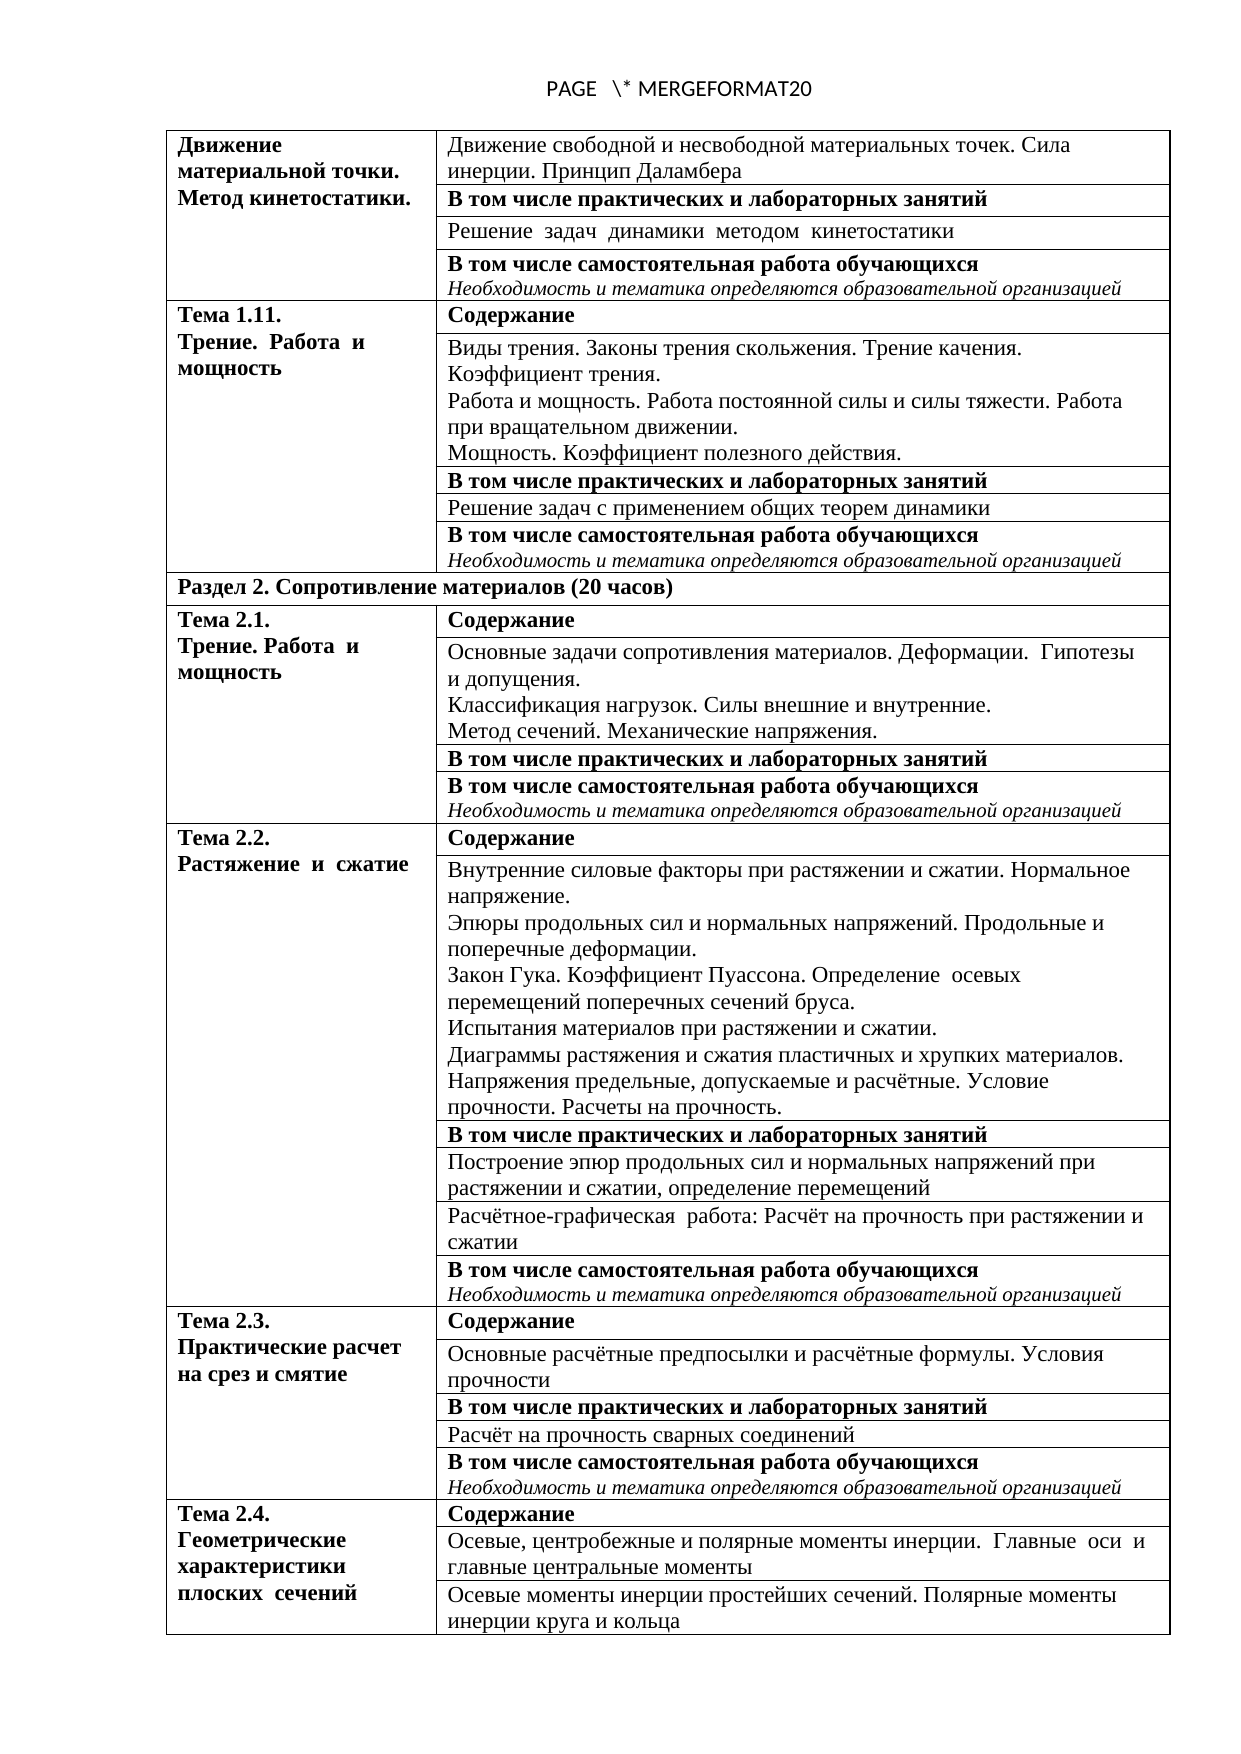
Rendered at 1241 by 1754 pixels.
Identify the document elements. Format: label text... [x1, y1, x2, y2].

table_cell Тема 1.11. Трение. Работа и мощность [167, 301, 436, 572]
table_cell Тема 2.2. Растяжение и сжатие [167, 824, 436, 1306]
table_cell Содержание [437, 1500, 1169, 1526]
table_cell Решение задач динамики методом кинетостатики [437, 217, 1169, 249]
table_cell Расчёт на прочность сварных соединений [437, 1421, 1169, 1447]
table_cell В том числе самостоятельная работа обучающихся Необходимость и тематика определяются образовательной организацией [437, 522, 1169, 572]
table_cell Содержание [437, 1307, 1169, 1339]
table_cell В том числе практических и лабораторных занятий [437, 1121, 1169, 1147]
table_cell Тема 2.4. Геометрические характеристики плоских сечений [167, 1500, 436, 1633]
table_cell Виды трения. Законы трения скольжения. Трение качения. Коэффициент трения. Работа и мощность. Работа постоянной силы и силы тяжести. Работа при вращательном движении. Мощность. Коэффициент полезного действия. [437, 334, 1169, 466]
table_cell В том числе практических и лабораторных занятий [437, 745, 1169, 771]
table_cell Основные расчётные предпосылки и расчётные формулы. Условия прочности [437, 1340, 1169, 1392]
table_cell Построение эпюр продольных сил и нормальных напряжений при растяжении и сжатии, определение перемещений [437, 1148, 1169, 1201]
table_cell В том числе самостоятельная работа обучающихся Необходимость и тематика определяются образовательной организацией [437, 1448, 1169, 1499]
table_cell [167, 131, 436, 300]
table_cell Основные задачи сопротивления материалов. Деформации. Гипотезы и допущения. Классификация нагрузок. Силы внешние и внутренние. Метод сечений. Механические напряжения. [437, 638, 1169, 744]
table_cell Осевые, центробежные и полярные моменты инерции. Главные оси и главные центральные моменты [437, 1527, 1169, 1580]
table_cell Внутренние силовые факторы при растяжении и сжатии. Нормальное напряжение. Эпюры продольных сил и нормальных напряжений. Продольные и поперечные деформации. Закон Гука. Коэффициент Пуассона. Определение осевых перемещений поперечных сечений бруса. Испытания материалов при растяжении и сжатии. Диаграммы растяжения и сжатия пластичных и хрупких материалов. Напряжения предельные, допускаемые и расчётные. Условие прочности. Расчеты на прочность. [437, 856, 1169, 1120]
table_cell В том числе практических и лабораторных занятий [437, 1394, 1169, 1420]
table_cell В том числе самостоятельная работа обучающихся Необходимость и тематика определяются образовательной организацией [437, 250, 1169, 300]
table_cell В том числе самостоятельная работа обучающихся Необходимость и тематика определяются образовательной организацией [437, 1256, 1169, 1306]
table_cell Раздел 2. Сопротивление материалов (20 часов) [167, 573, 1169, 604]
table_cell Решение задач с применением общих теорем динамики [437, 494, 1169, 521]
table_cell Осевые моменты инерции простейших сечений. Полярные моменты инерции круга и кольца [437, 1581, 1169, 1633]
table_cell Содержание [437, 606, 1169, 637]
table_cell Тема 2.1. Трение. Работа и мощность [167, 606, 436, 822]
table_cell В том числе самостоятельная работа обучающихся Необходимость и тематика определяются образовательной организацией [437, 772, 1169, 822]
table_cell В том числе практических и лабораторных занятий [437, 467, 1169, 493]
table_cell Содержание [437, 824, 1169, 855]
table_cell Содержание [437, 301, 1169, 333]
table_cell Тема 2.3. Практические расчет на срез и смятие [167, 1307, 436, 1499]
table_cell Движение свободной и несвободной материальных точек. Сила инерции. Принцип Даламбера [437, 131, 1169, 184]
table_cell Расчётное-графическая работа: Расчёт на прочность при растяжении и сжатии [437, 1202, 1169, 1254]
table_cell В том числе практических и лабораторных занятий [437, 185, 1169, 216]
